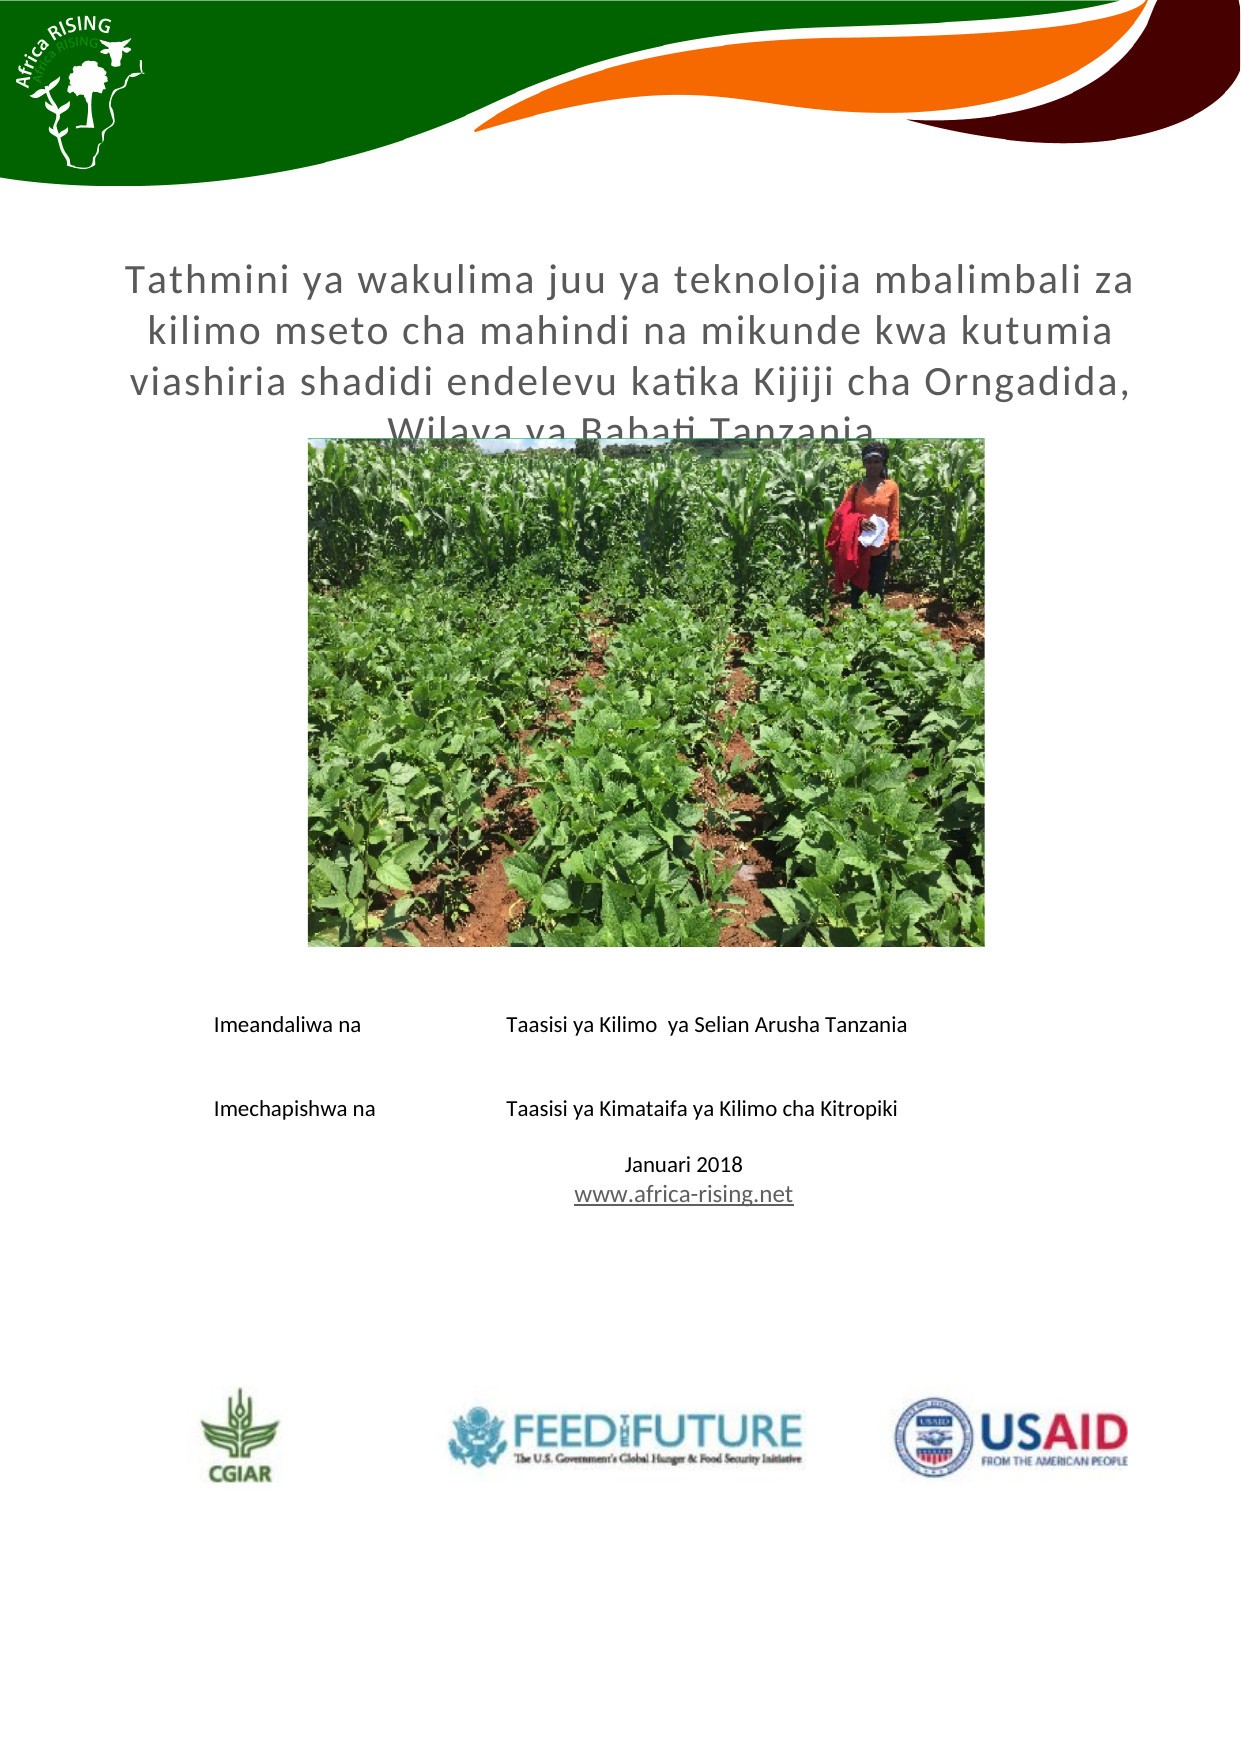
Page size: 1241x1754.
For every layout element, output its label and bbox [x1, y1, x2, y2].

picture [187, 1386, 1128, 1490]
picture [0, 0, 1241, 186]
picture [307, 438, 985, 947]
